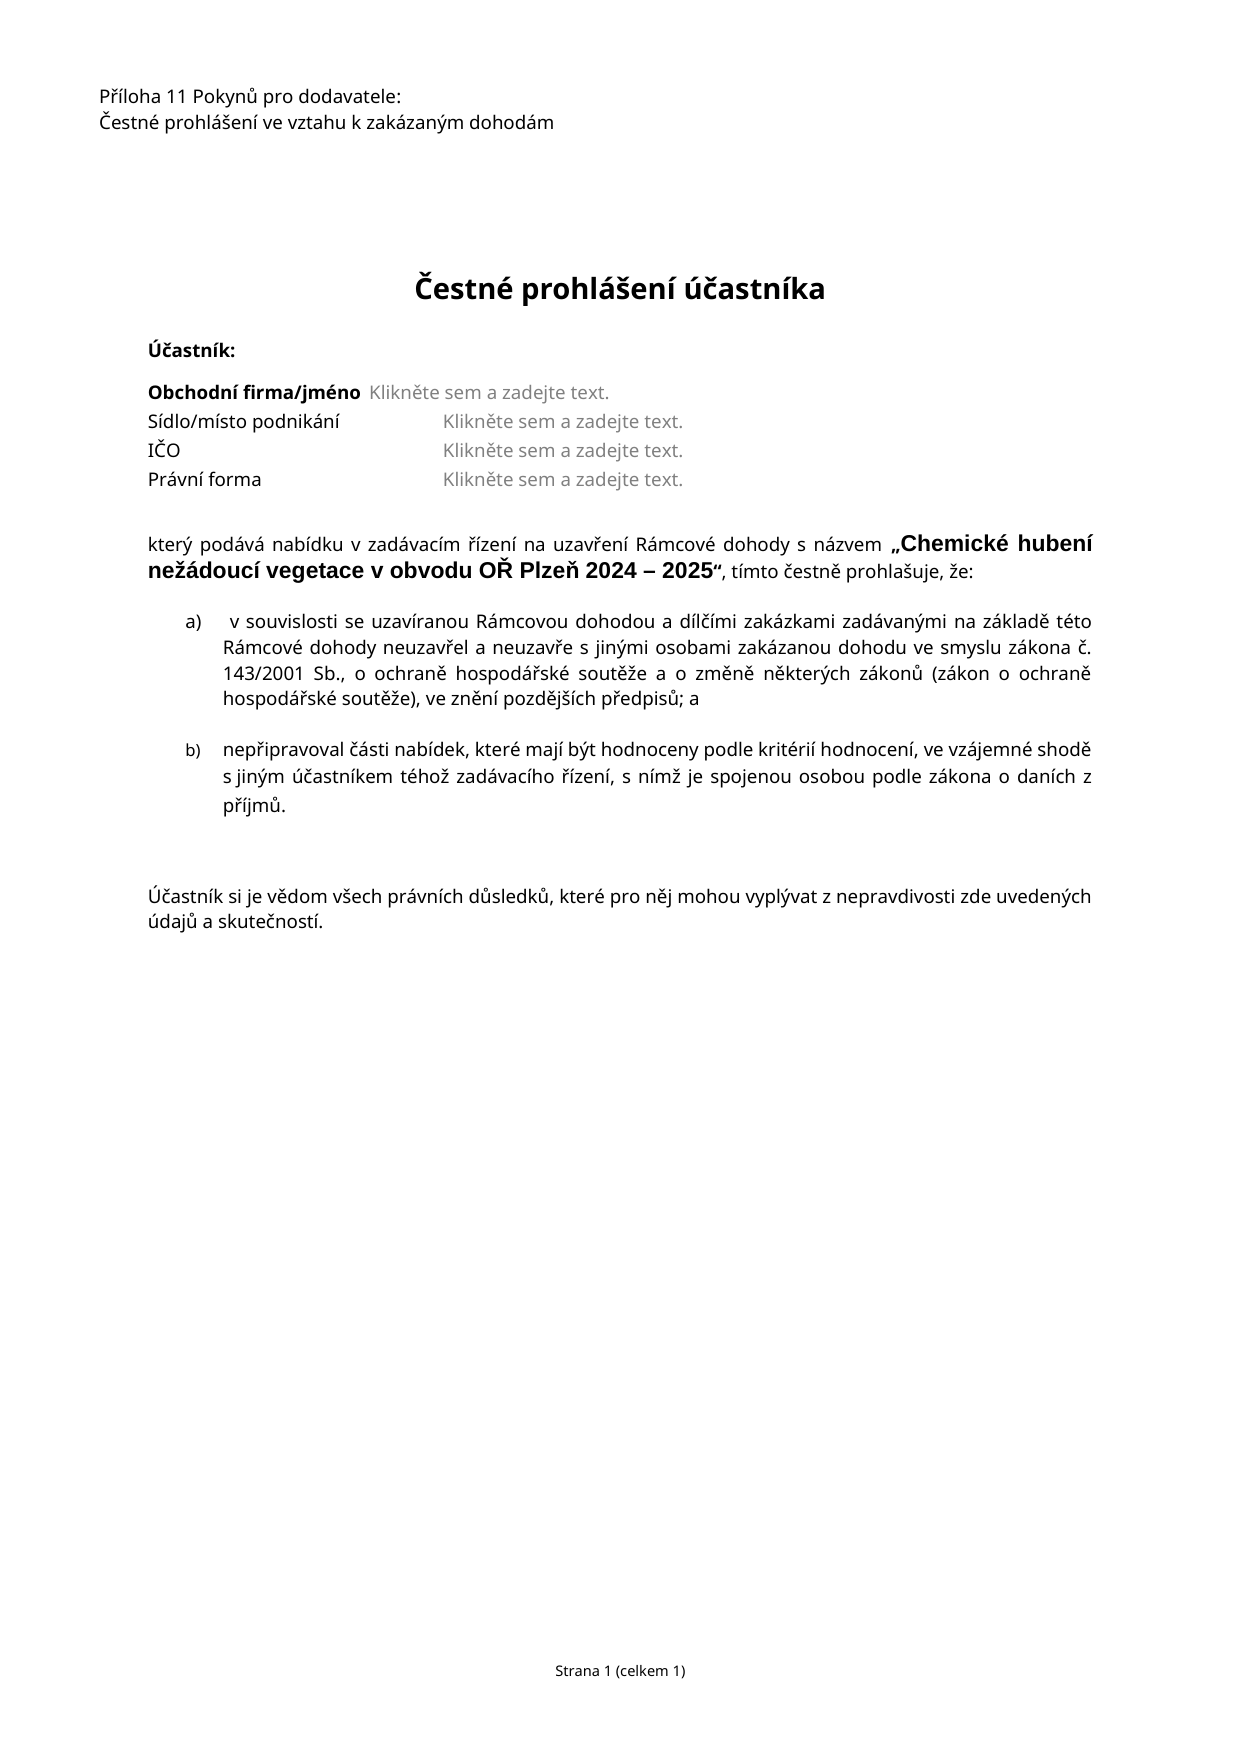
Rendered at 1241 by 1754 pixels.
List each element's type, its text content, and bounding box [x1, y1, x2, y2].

list v souvislosti se uzavíranou Rámcovou dohodou a dílčími zakázkami zadávanými na základě této Rámcové dohody neuzavřel a neuzavře s jinými osobami zakázanou dohodu ve smyslu zákona č. 143/2001 Sb., o ochraně hospodářské soutěže a o změně některých zákonů (zákon o ochraně hospodářské soutěže), ve znění pozdějších předpisů; a [185, 609, 1093, 711]
text který podává nabídku v zadávacím řízení na uzavření Rámcové dohody s názvem „Chemické hubení nežádoucí vegetace v obvodu OŘ Plzeň 2024 – 2025“, tímto čestně prohlašuje, že: [148, 530, 1093, 584]
text Účastník: [148, 333, 1093, 364]
text IČO [148, 434, 1093, 463]
text Účastník si je vědom všech právních důsledků, které pro něj mohou vyplývat z nepravdivosti zde uvedených údajů a skutečností. [148, 883, 1093, 934]
text Právní forma [148, 463, 1093, 492]
text Sídlo/místo podnikání [148, 405, 1093, 434]
list nepřipravoval části nabídek, které mají být hodnoceny podle kritérií hodnocení, ve vzájemné shodě s jiným účastníkem téhož zadávacího řízení, s nímž je spojenou osobou podle zákona o daních z příjmů. [185, 736, 1093, 817]
title Čestné prohlášení účastníka [148, 268, 1093, 308]
text Obchodní firma/jméno [148, 376, 1093, 405]
